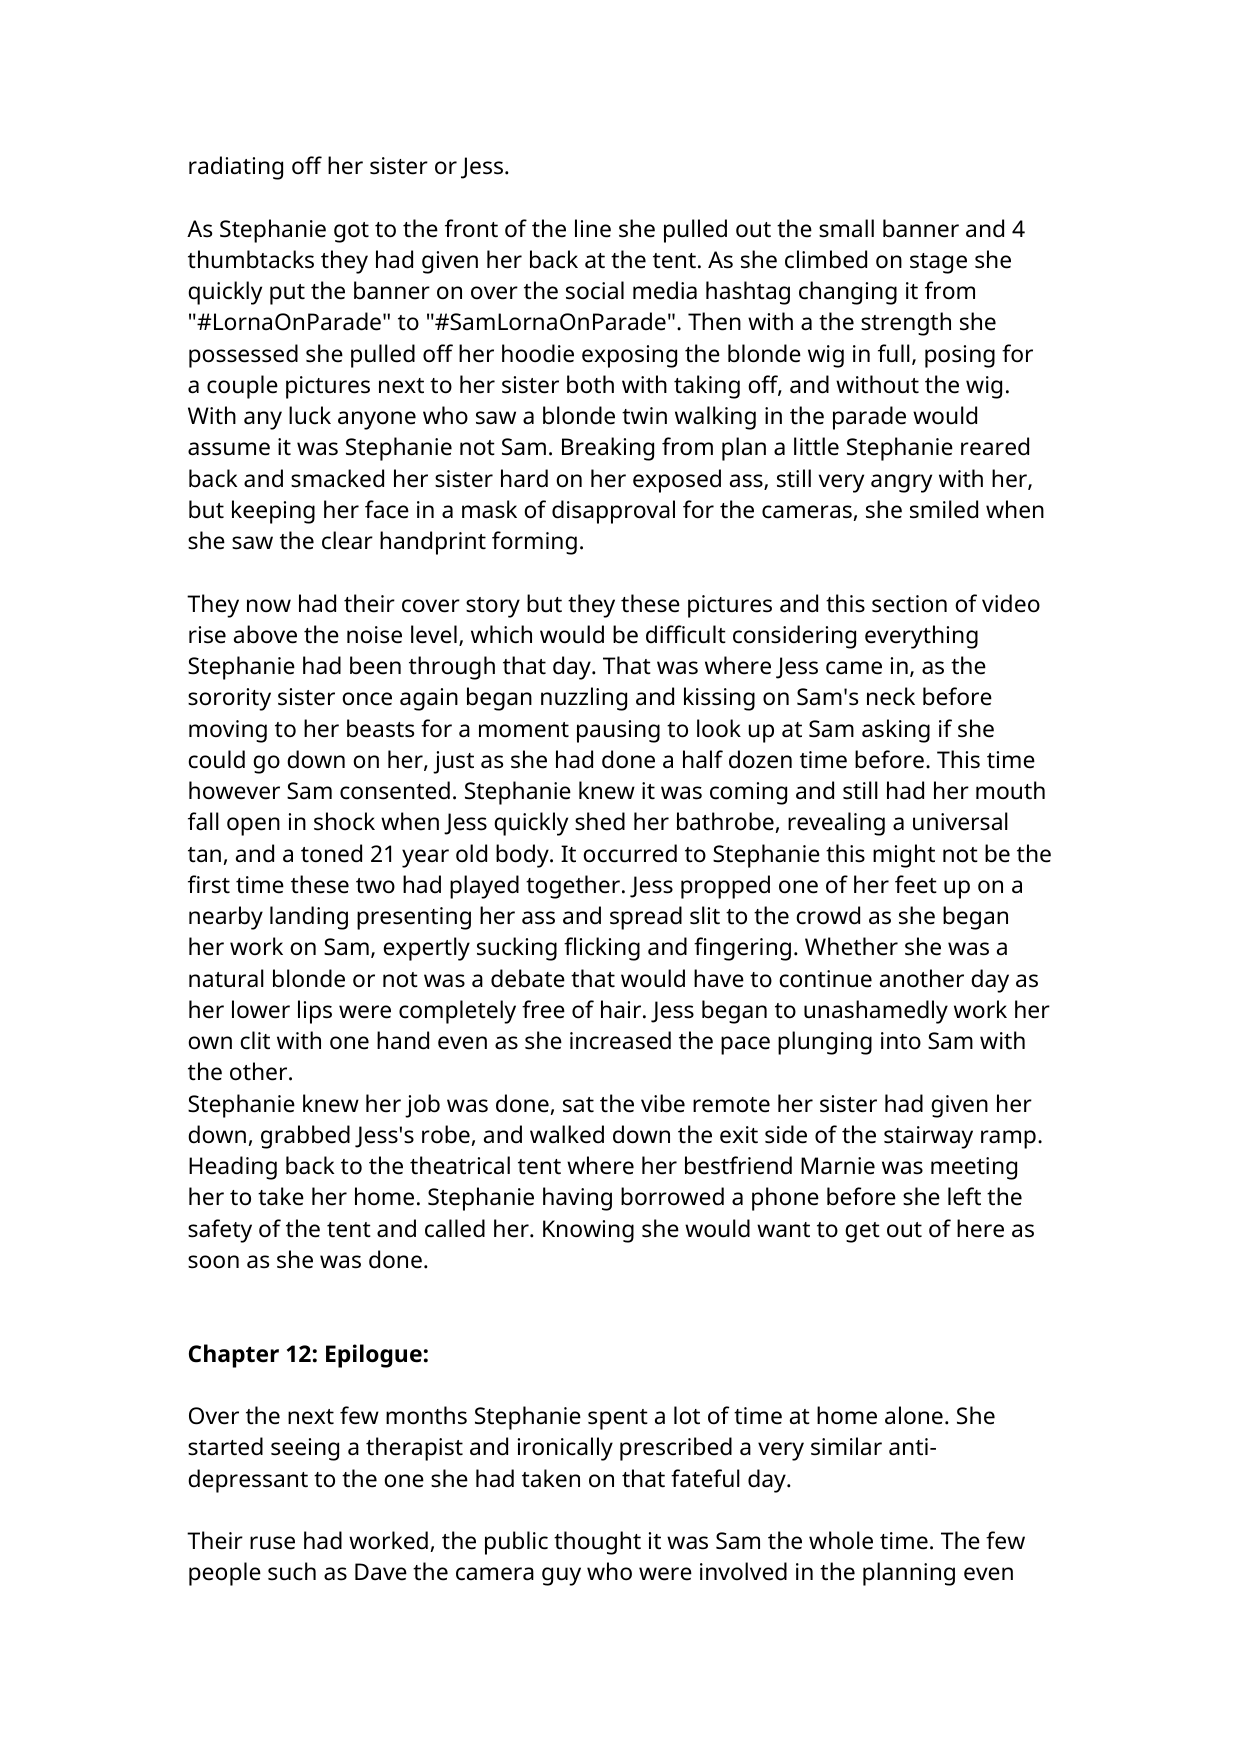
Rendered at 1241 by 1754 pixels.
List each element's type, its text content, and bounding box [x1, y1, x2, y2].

text Chapter 12: Epilogue: [187, 1337, 1053, 1369]
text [187, 1400, 1053, 1587]
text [187, 150, 1053, 1275]
